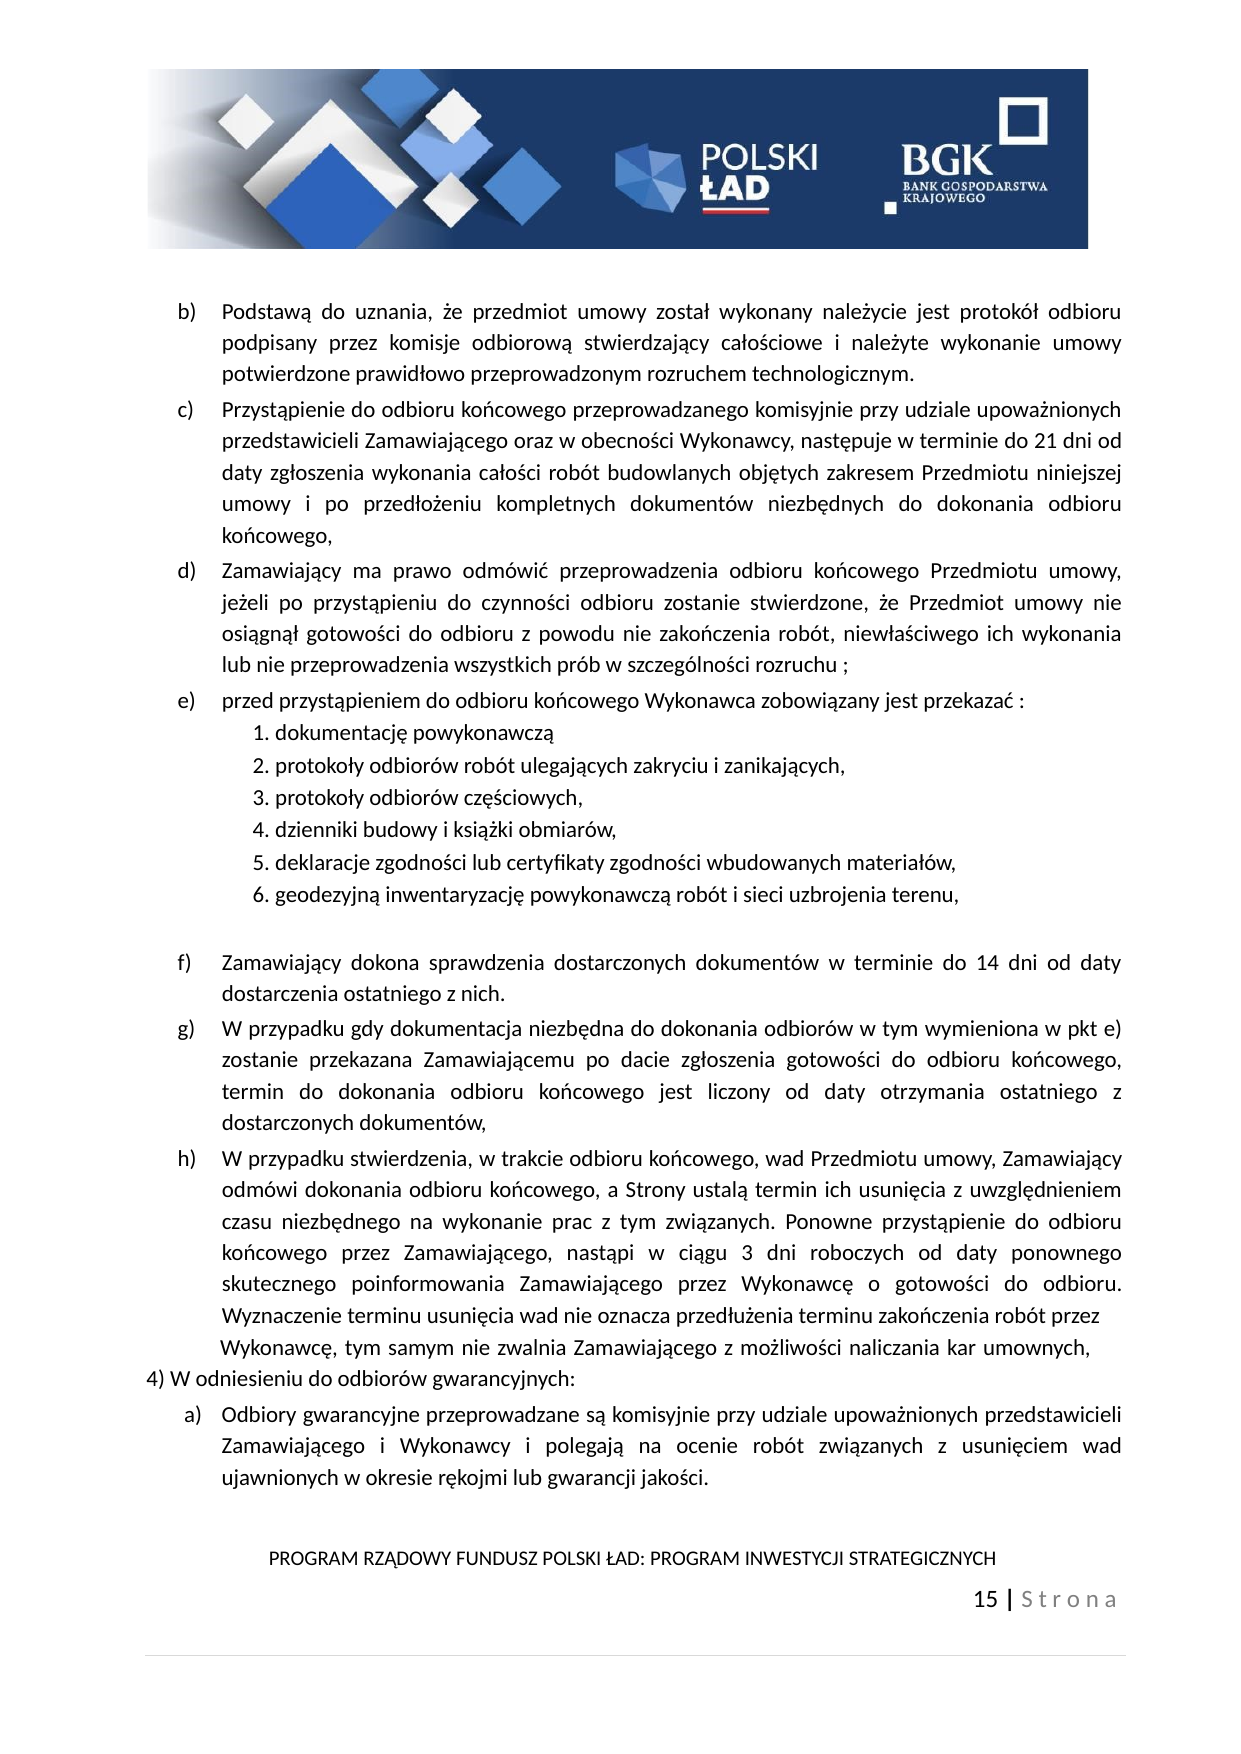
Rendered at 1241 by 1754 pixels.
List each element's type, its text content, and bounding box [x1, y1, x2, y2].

list geodezyjną inwentaryzację powykonawczą robót i sieci uzbrojenia terenu, [252, 880, 1123, 908]
list Zamawiający dokona sprawdzenia dostarczonych dokumentów w terminie do 14 dni od daty dostarczenia ostatniego z nich. [177, 948, 1123, 1007]
list Przystąpienie do odbioru końcowego przeprowadzanego komisyjnie przy udziale upoważnionych przedstawicieli Zamawiającego oraz w obecności Wykonawcy, następuje w terminie do 21 dni od daty zgłoszenia wykonania całości robót budowlanych objętych zakresem Przedmiotu niniejszej umowy i po przedłożeniu kompletnych dokumentów niezbędnych do dokonania odbioru końcowego, [177, 395, 1123, 549]
list Zamawiający ma prawo odmówić przeprowadzenia odbioru końcowego Przedmiotu umowy, jeżeli po przystąpieniu do czynności odbioru zostanie stwierdzone, że Przedmiot umowy nie osiągnął gotowości do odbioru z powodu nie zakończenia robót, niewłaściwego ich wykonania lub nie przeprowadzenia wszystkich prób w szczególności rozruchu ; [177, 556, 1123, 678]
list Podstawą do uznania, że przedmiot umowy został wykonany należycie jest protokół odbioru podpisany przez komisje odbiorową stwierdzający całościowe i należyte wykonanie umowy potwierdzone prawidłowo przeprowadzonym rozruchem technologicznym. [177, 297, 1123, 388]
list W przypadku gdy dokumentacja niezbędna do dokonania odbiorów w tym wymieniona w pkt e) zostanie przekazana Zamawiającemu po dacie zgłoszenia gotowości do odbioru końcowego, termin do dokonania odbioru końcowego jest liczony od daty otrzymania ostatniego z dostarczonych dokumentów, [177, 1014, 1123, 1136]
picture [147, 69, 1089, 249]
list dokumentację powykonawczą [252, 718, 1123, 746]
text Wykonawcę, tym samym nie zwalnia Zamawiającego z możliwości naliczania kar umownych, 4) W odniesieniu do odbiorów gwarancyjnych: [146, 1333, 1092, 1392]
list protokoły odbiorów robót ulegających zakryciu i zanikających, [252, 751, 1123, 779]
list deklaracje zgodności lub certyfikaty zgodności wbudowanych materiałów, [252, 848, 1123, 876]
list dzienniki budowy i książki obmiarów, [252, 815, 1123, 843]
list przed przystąpieniem do odbioru końcowego Wykonawca zobowiązany jest przekazać : [177, 686, 1123, 714]
list W przypadku stwierdzenia, w trakcie odbioru końcowego, wad Przedmiotu umowy, Zamawiający odmówi dokonania odbioru końcowego, a Strony ustalą termin ich usunięcia z uwzględnieniem czasu niezbędnego na wykonanie prac z tym związanych. Ponowne przystąpienie do odbioru końcowego przez Zamawiającego, nastąpi w ciągu 3 dni roboczych od daty ponownego skutecznego poinformowania Zamawiającego przez Wykonawcę o gotowości do odbioru. Wyznaczenie terminu usunięcia wad nie oznacza przedłużenia terminu zakończenia robót przez [177, 1144, 1123, 1329]
list protokoły odbiorów częściowych, [252, 783, 1123, 811]
list Odbiory gwarancyjne przeprowadzane są komisyjnie przy udziale upoważnionych przedstawicieli Zamawiającego i Wykonawcy i polegają na ocenie robót związanych z usunięciem wad ujawnionych w okresie rękojmi lub gwarancji jakości. [184, 1400, 1123, 1491]
